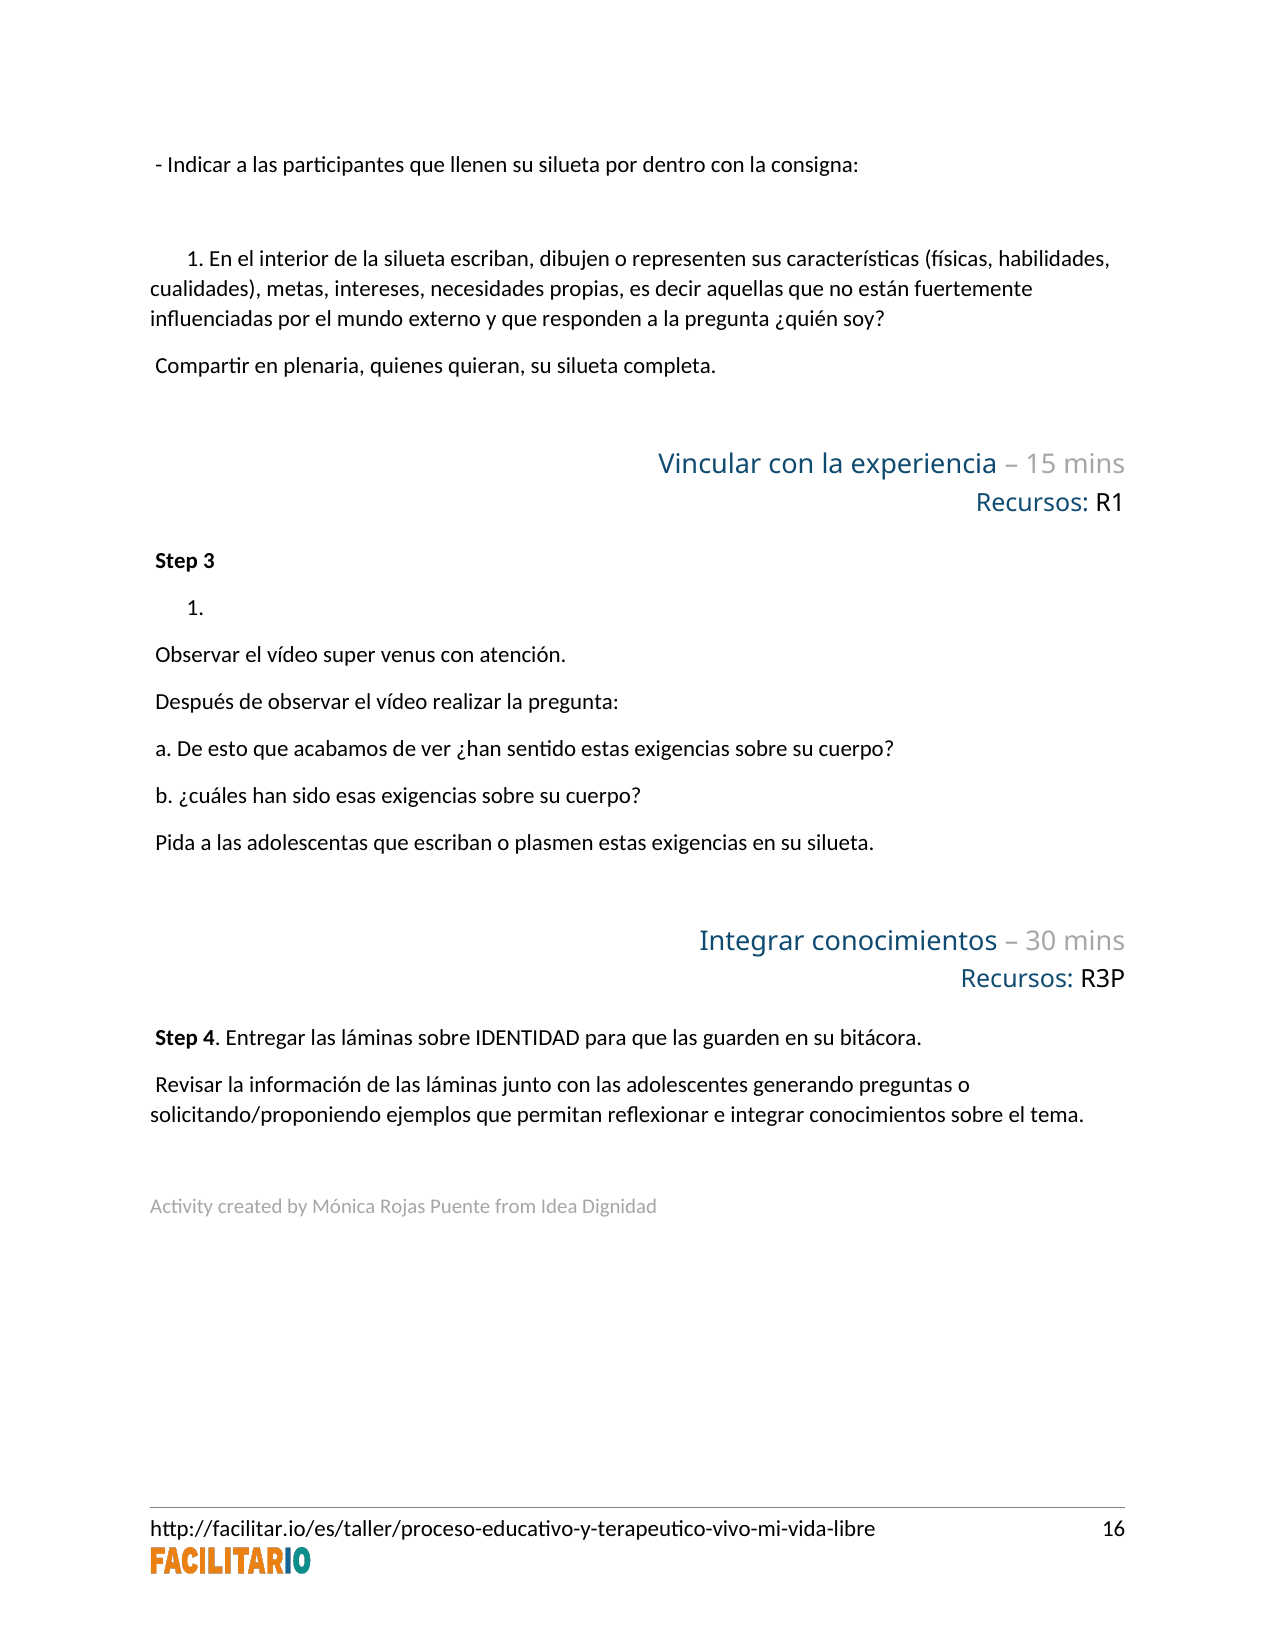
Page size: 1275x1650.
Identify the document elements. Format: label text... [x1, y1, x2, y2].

text Después de observar el vídeo realizar la pregunta: [150, 687, 1125, 715]
text 1. En el interior de la silueta escriban, dibujen o representen sus características (físicas, habilidades, cualidades), metas, intereses, necesidades propias, es decir aquellas que no están fuertemente influenciadas por el mundo externo y que responden a la pregunta ¿quién soy? [150, 244, 1125, 332]
subtitle Vincular con la experiencia – 15 mins [150, 445, 1125, 482]
text a. De esto que acabamos de ver ¿han sentido estas exigencias sobre su cuerpo? [150, 734, 1125, 762]
text Compartir en plenaria, quienes quieran, su silueta completa. [150, 351, 1125, 379]
text - Indicar a las participantes que llenen su silueta por dentro con la consigna: [150, 150, 1125, 178]
text Observar el vídeo super venus con atención. [150, 640, 1125, 668]
text Activity created by Mónica Rojas Puente from Idea Dignidad [150, 1194, 1125, 1219]
picture [145, 1544, 315, 1576]
text Step 3 [150, 546, 1125, 574]
text 1. [150, 593, 1125, 621]
text Revisar la información de las láminas junto con las adolescentes generando preguntas o solicitando/proponiendo ejemplos que permitan reflexionar e integrar conocimientos sobre el tema. [150, 1070, 1125, 1128]
text Recursos: R1 [150, 484, 1125, 519]
text Pida a las adolescentas que escriban o plasmen estas exigencias en su silueta. [150, 828, 1125, 856]
subtitle Integrar conocimientos – 30 mins [150, 921, 1125, 958]
text b. ¿cuáles han sido esas exigencias sobre su cuerpo? [150, 781, 1125, 809]
text Recursos: R3P [150, 961, 1125, 995]
text Step 4. Entregar las láminas sobre IDENTIDAD para que las guarden en su bitácora. [150, 1023, 1125, 1051]
